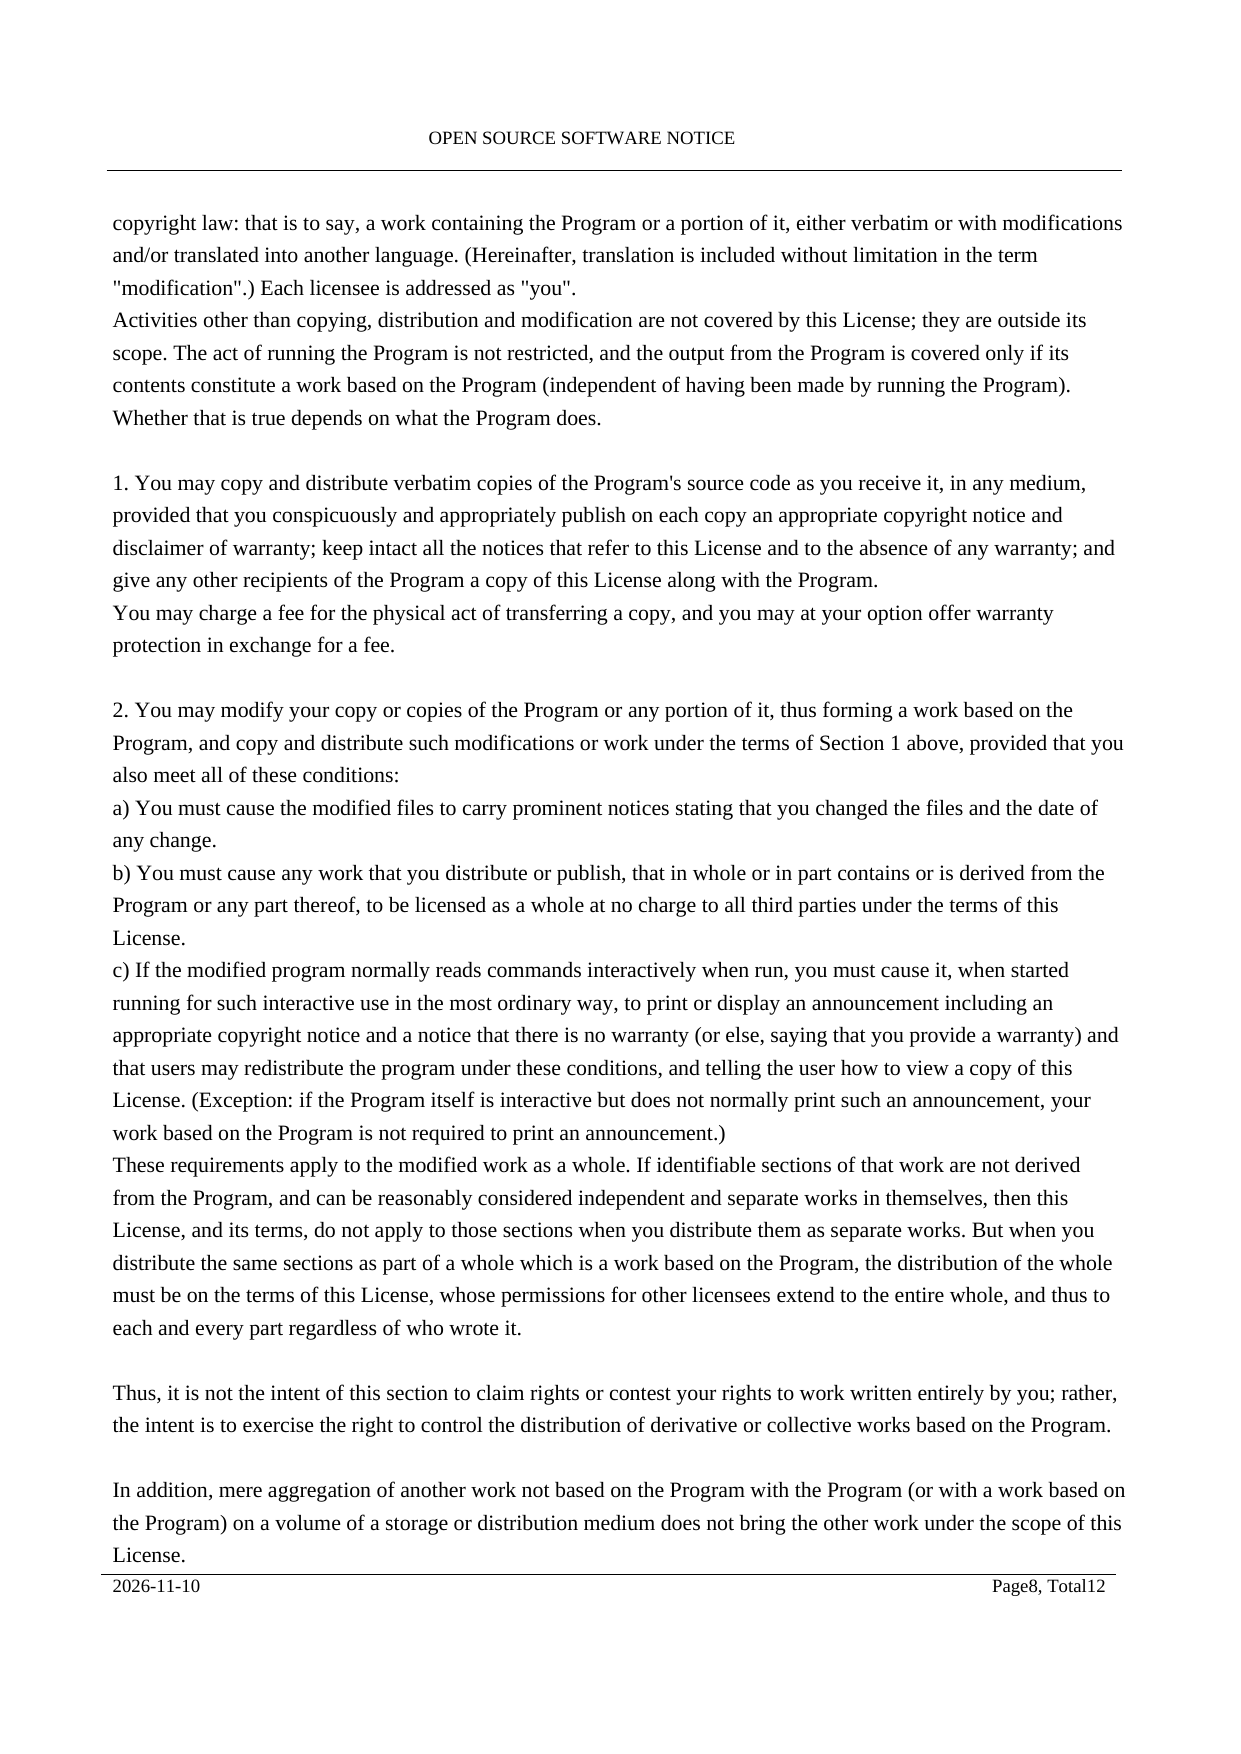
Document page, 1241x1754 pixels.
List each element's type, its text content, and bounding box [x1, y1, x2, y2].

text b) You must cause any work that you distribute or publish, that in whole or in part contains or is derived from the Program or any part thereof, to be licensed as a whole at no charge to all third parties under the terms of this License. [112, 856, 1128, 954]
text c) If the modified program normally reads commands interactively when run, you must cause it, when started running for such interactive use in the most ordinary way, to print or display an announcement including an appropriate copyright notice and a notice that there is no warranty (or else, saying that you provide a warranty) and that users may redistribute the program under these conditions, and telling the user how to view a copy of this License. (Exception: if the Program itself is interactive but does not normally print such an announcement, your work based on the Program is not required to print an announcement.) [112, 954, 1128, 1149]
text In addition, mere aggregation of another work not based on the Program with the Program (or with a work based on the Program) on a volume of a storage or distribution medium does not bring the other work under the scope of this License. [112, 1474, 1128, 1571]
text Thus, it is not the intent of this section to claim rights or contest your rights to work written entirely by you; rather, the intent is to exercise the right to control the distribution of derivative or collective works based on the Program. [112, 1376, 1128, 1441]
text Activities other than copying, distribution and modification are not covered by this License; they are outside its scope. The act of running the Program is not restricted, and the output from the Program is covered only if its contents constitute a work based on the Program (independent of having been made by running the Program). Whether that is true depends on what the Program does. [112, 304, 1128, 434]
text 1. You may copy and distribute verbatim copies of the Program's source code as you receive it, in any medium, provided that you conspicuously and appropriately publish on each copy an appropriate copyright notice and disclaimer of warranty; keep intact all the notices that refer to this License and to the absence of any warranty; and give any other recipients of the Program a copy of this License along with the Program. [112, 466, 1128, 596]
text a) You must cause the modified files to carry prominent notices stating that you changed the files and the date of any change. [112, 791, 1128, 856]
text 2. You may modify your copy or copies of the Program or any portion of it, thus forming a work based on the Program, and copy and distribute such modifications or work under the terms of Section 1 above, provided that you also meet all of these conditions: [112, 694, 1128, 791]
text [112, 206, 1128, 304]
text You may charge a fee for the physical act of transferring a copy, and you may at your option offer warranty protection in exchange for a fee. [112, 596, 1128, 661]
text These requirements apply to the modified work as a whole. If identifiable sections of that work are not derived from the Program, and can be reasonably considered independent and separate works in themselves, then this License, and its terms, do not apply to those sections when you distribute them as separate works. But when you distribute the same sections as part of a whole which is a work based on the Program, the distribution of the whole must be on the terms of this License, whose permissions for other licensees extend to the entire whole, and thus to each and every part regardless of who wrote it. [112, 1149, 1128, 1344]
